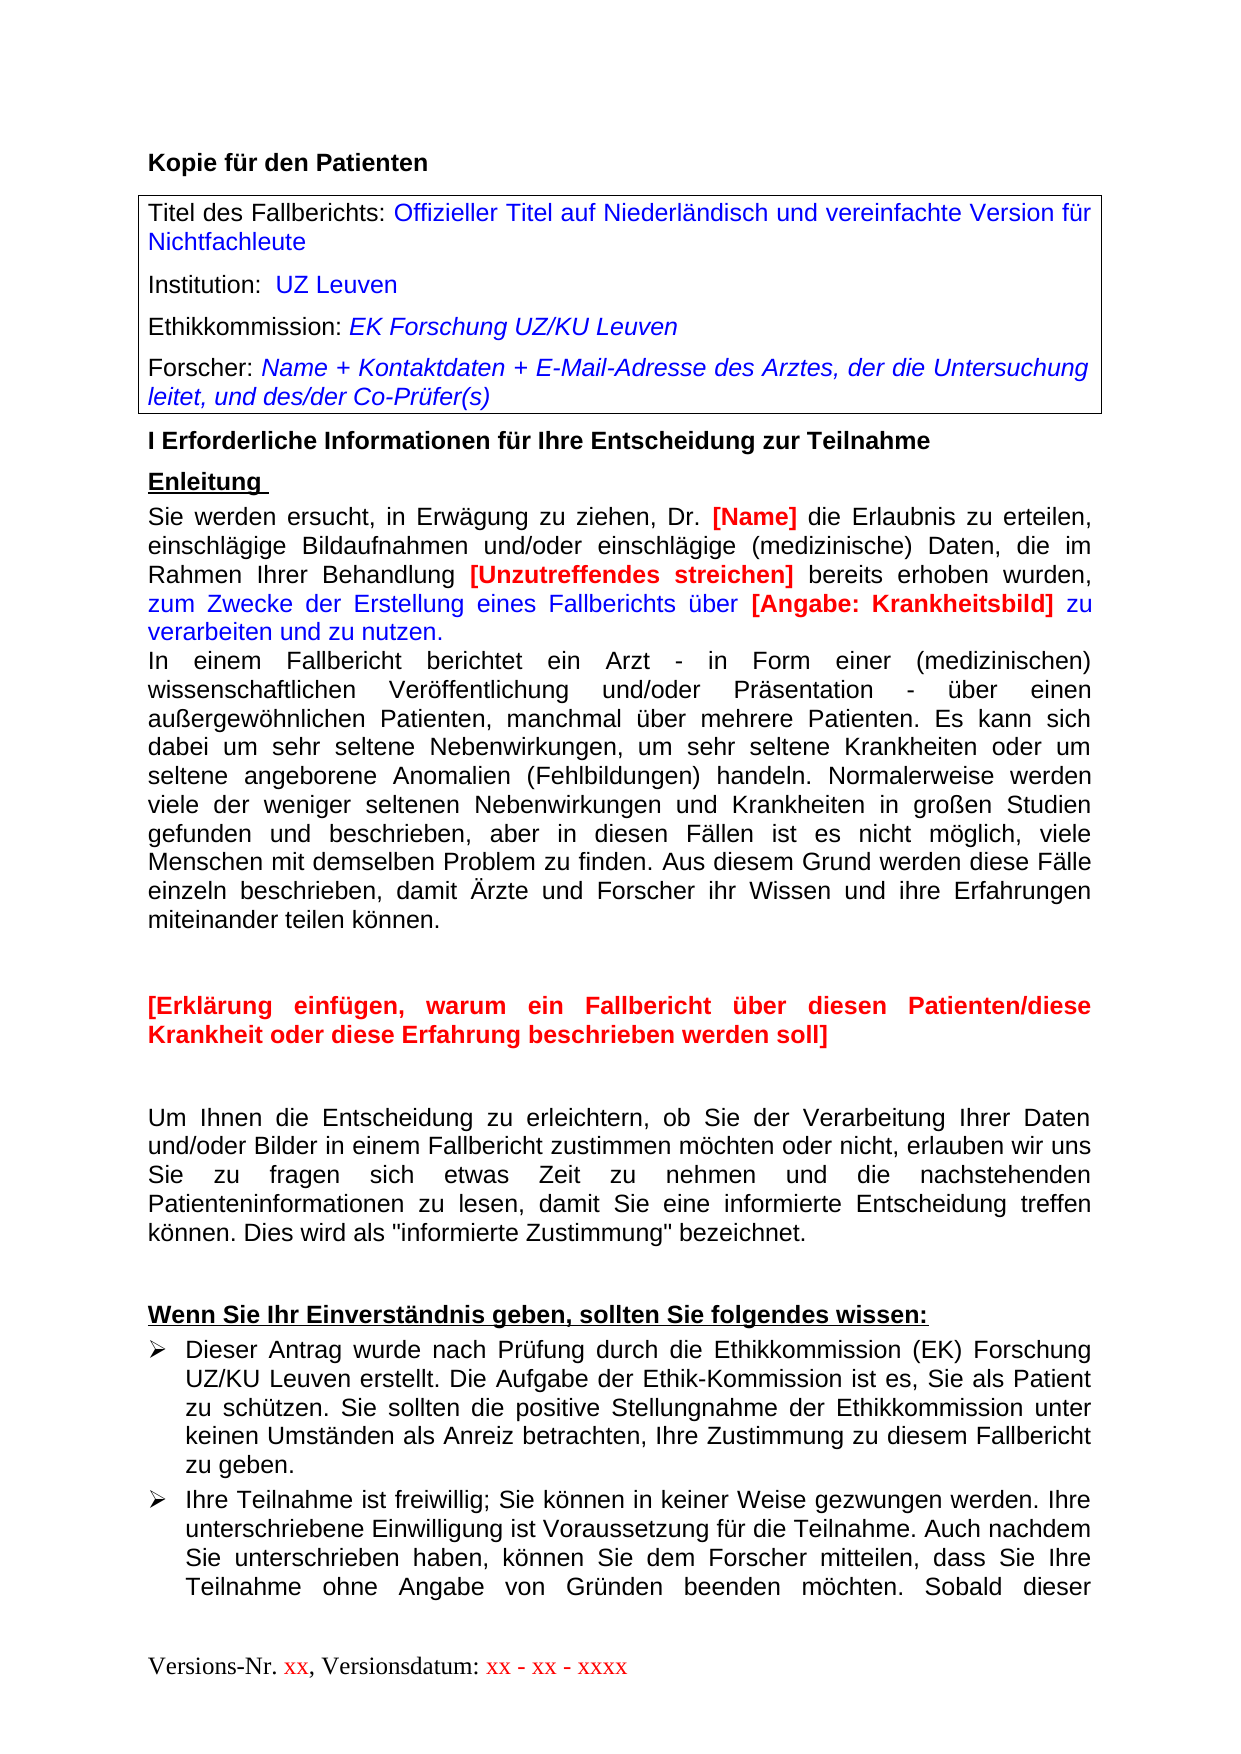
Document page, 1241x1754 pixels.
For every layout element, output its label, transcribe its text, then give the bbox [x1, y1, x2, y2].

text [Erklärung einfügen, warum ein Fallbericht über diesen Patienten/diese Krankheit oder diese Erfahrung beschrieben werden soll] [148, 991, 1093, 1049]
list Dieser Antrag wurde nach Prüfung durch die Ethikkommission (EK) Forschung UZ/KU Leuven erstellt. Die Aufgabe der Ethik-Kommission ist es, Sie als Patient zu schützen. Sie sollten die positive Stellungnahme der Ethikkommission unter keinen Umständen als Anreiz betrachten, Ihre Zustimmung zu diesem Fallbericht zu geben. [148, 1335, 1093, 1479]
text Wenn Sie Ihr Einverständnis geben, sollten Sie folgendes wissen: [148, 1300, 1093, 1329]
text Institution: UZ Leuven [139, 267, 1101, 299]
text Titel des Fallberichts: Offizieller Titel auf Niederländisch und vereinfachte Version für Nichtfachleute [139, 196, 1101, 256]
text Um Ihnen die Entscheidung zu erleichtern, ob Sie der Verarbeitung Ihrer Daten und/oder Bilder in einem Fallbericht zustimmen möchten oder nicht, erlauben wir uns Sie zu fragen sich etwas Zeit zu nehmen und die nachstehenden Patienteninformationen zu lesen, damit Sie eine informierte Entscheidung treffen können. Dies wird als "informierte Zustimmung" bezeichnet. [148, 1102, 1093, 1246]
text Kopie für den Patienten [148, 148, 1093, 176]
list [148, 1485, 1093, 1600]
text Forscher: Name + Kontaktdaten + E-Mail-Adresse des Arztes, der die Untersuchung leitet, und des/der Co-Prüfer(s) [139, 350, 1101, 413]
text I Erforderliche Informationen für Ihre Entscheidung zur Teilnahme [148, 426, 1093, 455]
text Ethikkommission: EK Forschung UZ/KU Leuven [139, 309, 1101, 341]
text In einem Fallbericht berichtet ein Arzt - in Form einer (medizinischen) wissenschaftlichen Veröffentlichung und/oder Präsentation - über einen außergewöhnlichen Patienten, manchmal über mehrere Patienten. Es kann sich dabei um sehr seltene Nebenwirkungen, um sehr seltene Krankheiten oder um seltene angeborene Anomalien (Fehlbildungen) handeln. Normalerweise werden viele der weniger seltenen Nebenwirkungen und Krankheiten in großen Studien gefunden und beschrieben, aber in diesen Fällen ist es nicht möglich, viele Menschen mit demselben Problem zu finden. Aus diesem Grund werden diese Fälle einzeln beschrieben, damit Ärzte und Forscher ihr Wissen und ihre Erfahrungen miteinander teilen können. [148, 646, 1093, 934]
text Enleitung [148, 467, 1093, 496]
text Sie werden ersucht, in Erwägung zu ziehen, Dr. [Name] die Erlaubnis zu erteilen, einschlägige Bildaufnahmen und/oder einschlägige (medizinische) Daten, die im Rahmen Ihrer Behandlung [Unzutreffendes streichen] bereits erhoben wurden, zum Zwecke der Erstellung eines Fallberichts über [Angabe: Krankheitsbild] zu verarbeiten und zu nutzen. [148, 502, 1093, 646]
